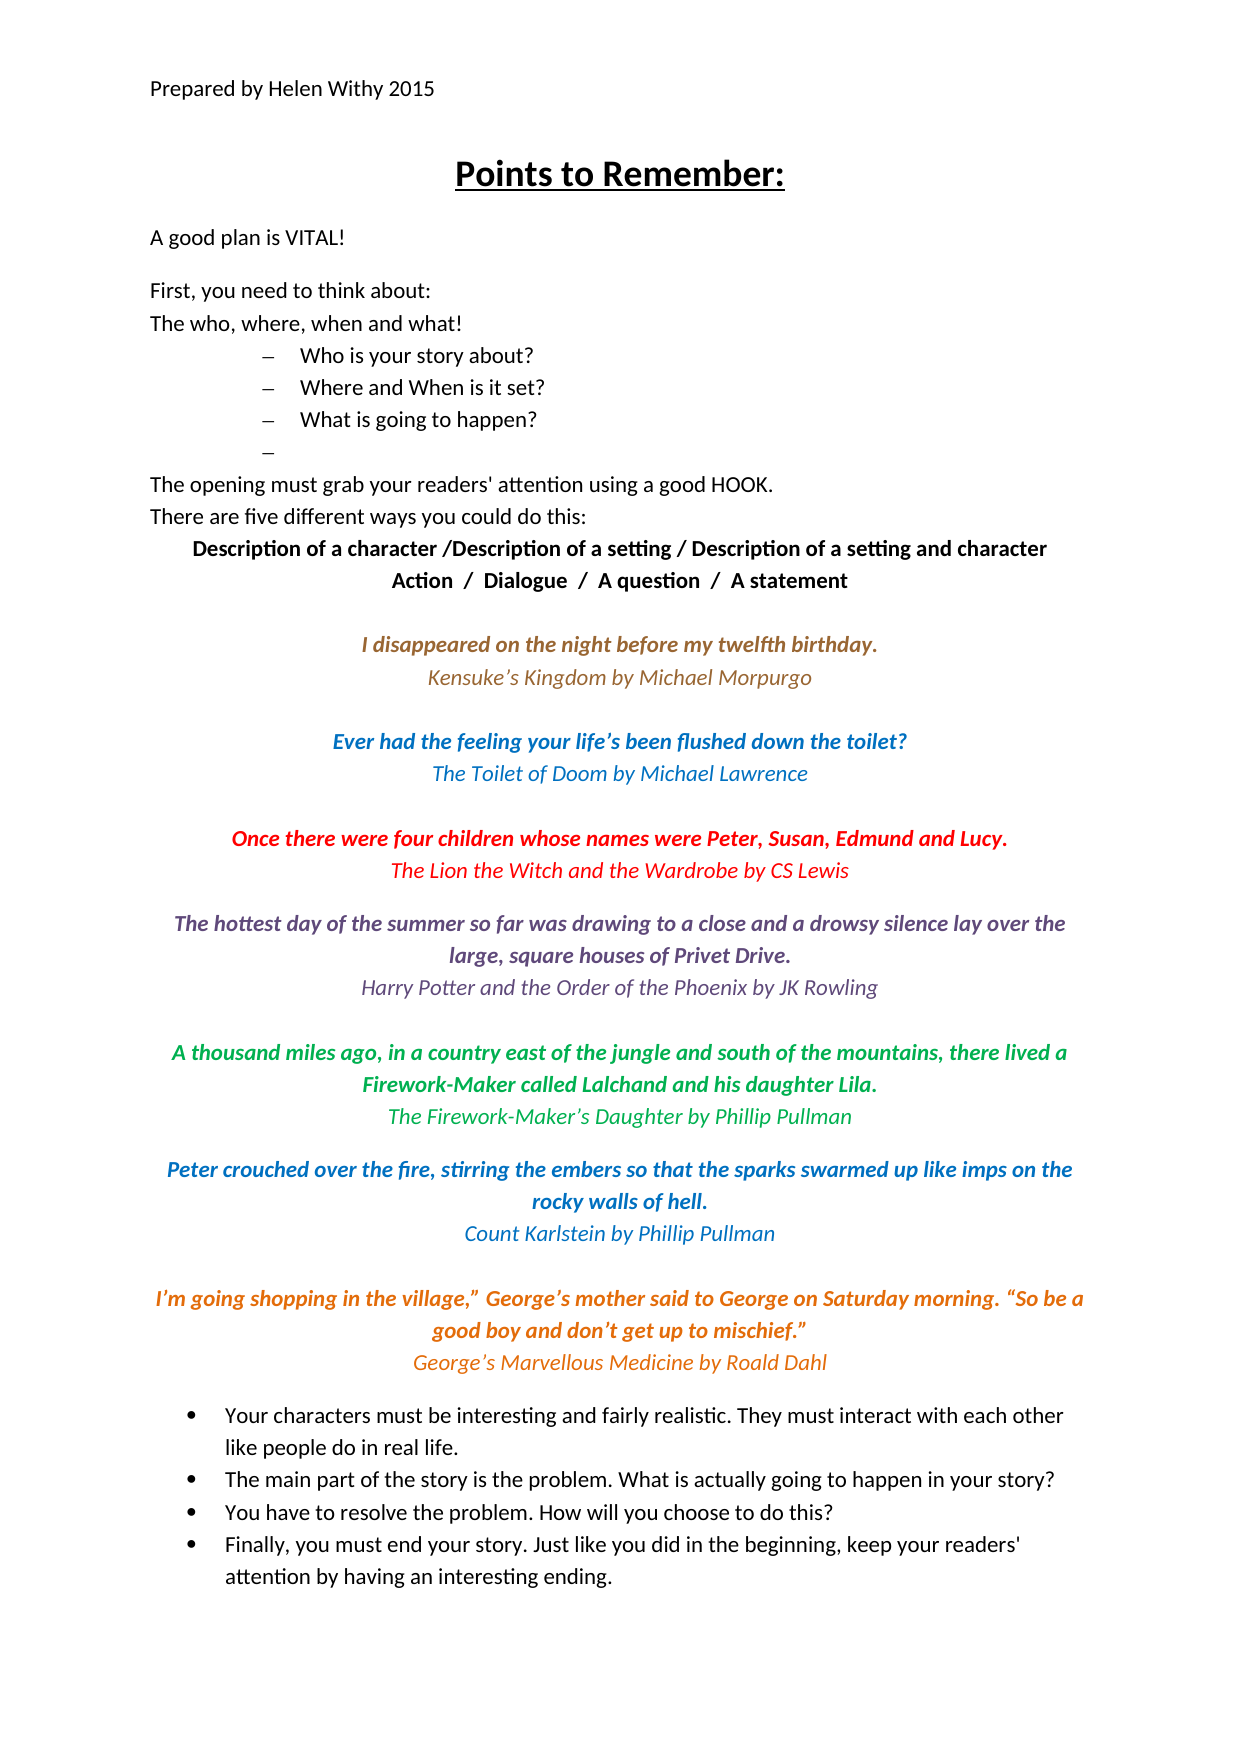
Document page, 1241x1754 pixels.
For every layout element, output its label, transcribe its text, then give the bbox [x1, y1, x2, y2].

text Kensuke’s Kingdom by Michael Morpurgo [150, 663, 1090, 691]
text The opening must grab your readers' attention using a good HOOK. [150, 470, 1090, 498]
list Where and When is it set? [262, 373, 1090, 401]
text The who, where, when and what! [150, 309, 1090, 337]
list Finally, you must end your story. Just like you did in the beginning, keep your readers' attention by having an interesting ending. [187, 1530, 1090, 1590]
text There are five different ways you could do this: [150, 502, 1090, 530]
text I’m going shopping in the village,” George’s mother said to George on Saturday morning. “So be a good boy and don’t get up to mischief.” [150, 1284, 1090, 1344]
text A thousand miles ago, in a country east of the jungle and south of the mountains, there lived a Firework-Maker called Lalchand and his daughter Lila. [150, 1038, 1090, 1098]
text Points to Remember: [150, 150, 1090, 196]
text Description of a character /Description of a setting / Description of a setting and character [150, 534, 1090, 562]
list What is going to happen? [262, 405, 1090, 433]
list Your characters must be interesting and fairly realistic. They must interact with each other like people do in real life. [187, 1401, 1090, 1461]
text Once there were four children whose names were Peter, Susan, Edmund and Lucy. [150, 824, 1090, 852]
text The Lion the Witch and the Wardrobe by CS Lewis [150, 856, 1090, 884]
text I disappeared on the night before my twelfth birthday. [150, 631, 1090, 659]
text A good plan is VITAL! [150, 223, 1090, 252]
text Action / Dialogue / A question / A statement [150, 566, 1090, 594]
text Harry Potter and the Order of the Phoenix by JK Rowling [150, 973, 1090, 1001]
list You have to resolve the problem. How will you choose to do this? [187, 1498, 1090, 1526]
text Count Karlstein by Phillip Pullman [150, 1219, 1090, 1247]
text Ever had the feeling your life’s been flushed down the toilet? [150, 727, 1090, 755]
list Who is your story about? [262, 341, 1090, 369]
text The Firework-Maker’s Daughter by Phillip Pullman [150, 1102, 1090, 1130]
list The main part of the story is the problem. What is actually going to happen in your story? [187, 1466, 1090, 1494]
text George’s Marvellous Medicine by Roald Dahl [150, 1348, 1090, 1376]
text Peter crouched over the fire, stirring the embers so that the sparks swarmed up like imps on the rocky walls of hell. [150, 1155, 1090, 1215]
text The Toilet of Doom by Michael Lawrence [150, 759, 1090, 787]
text The hottest day of the summer so far was drawing to a close and a drowsy silence lay over the large, square houses of Privet Drive. [150, 909, 1090, 969]
text First, you need to think about: [150, 277, 1090, 304]
